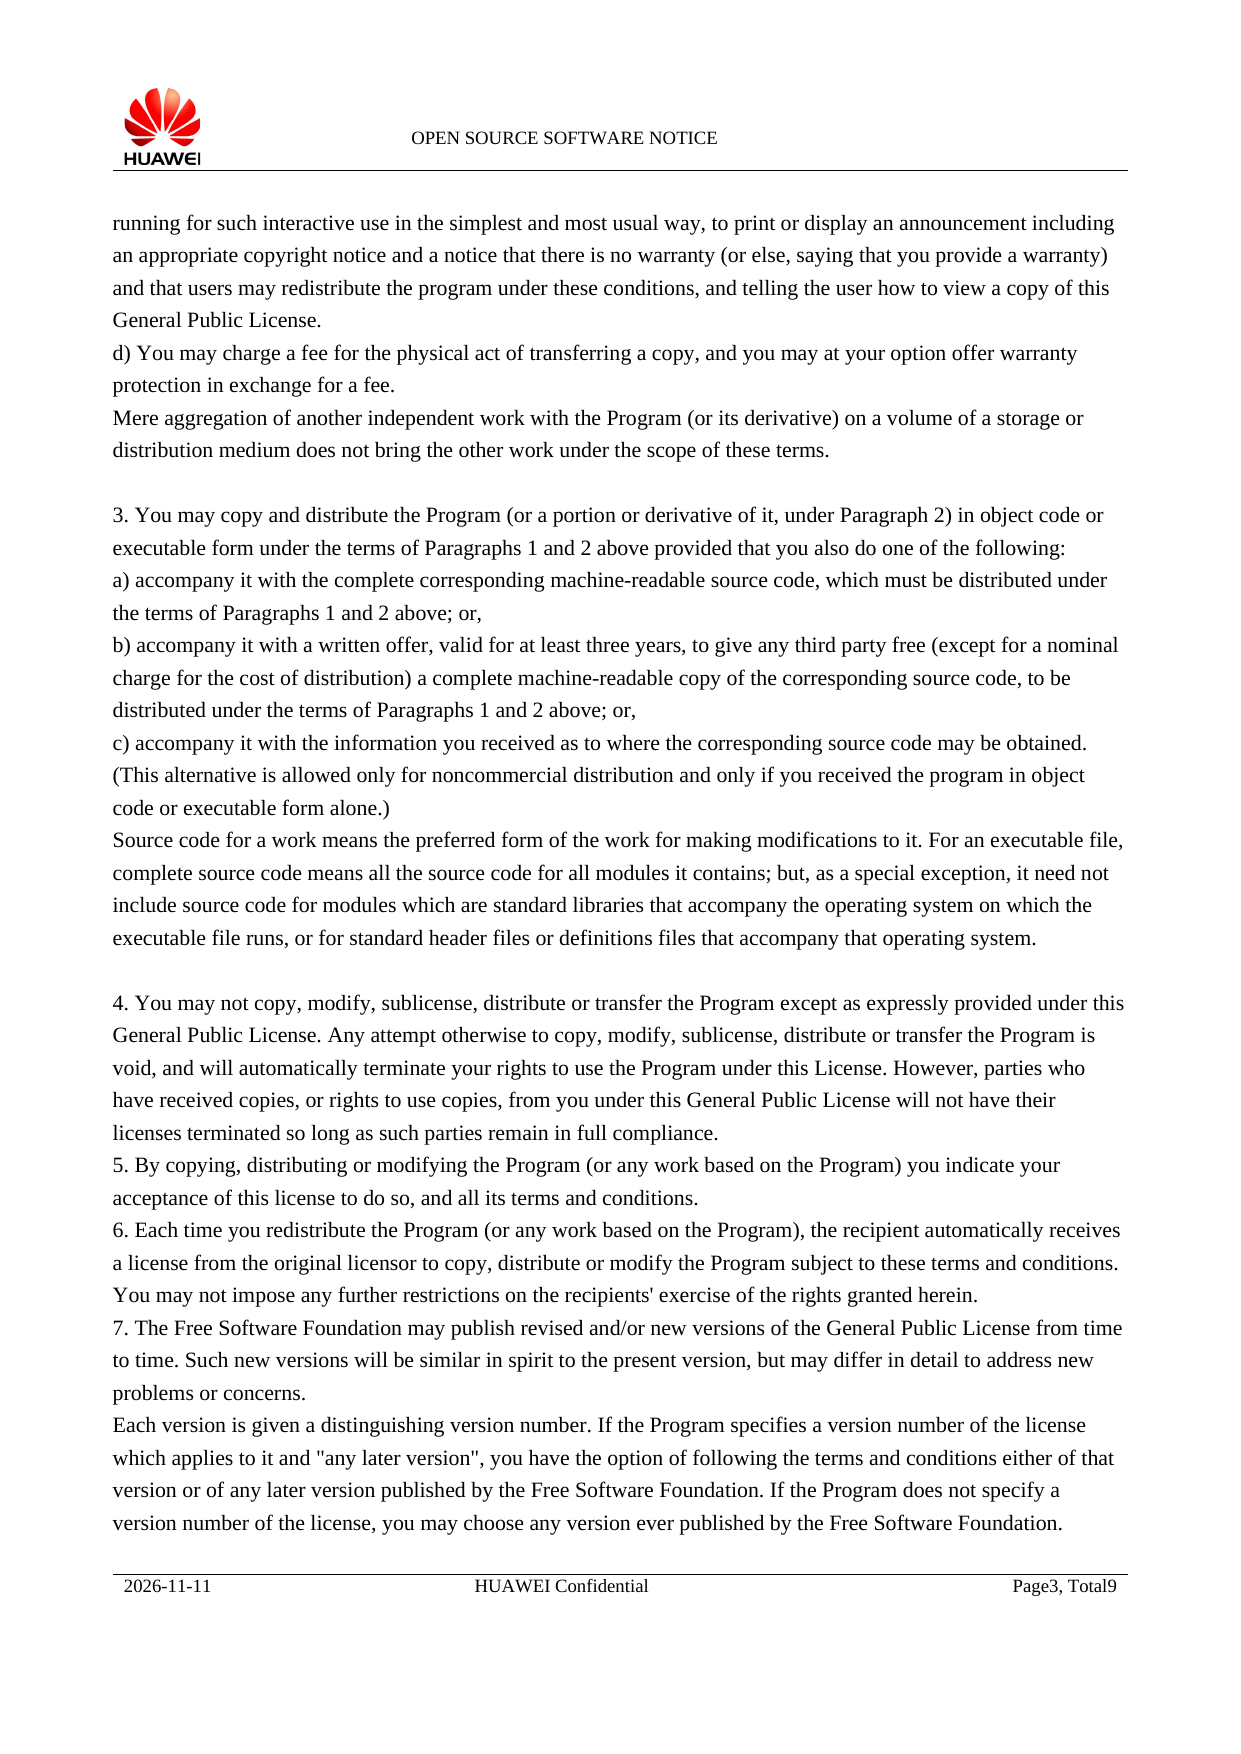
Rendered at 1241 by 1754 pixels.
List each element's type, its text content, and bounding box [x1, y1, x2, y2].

picture [124, 88, 201, 165]
